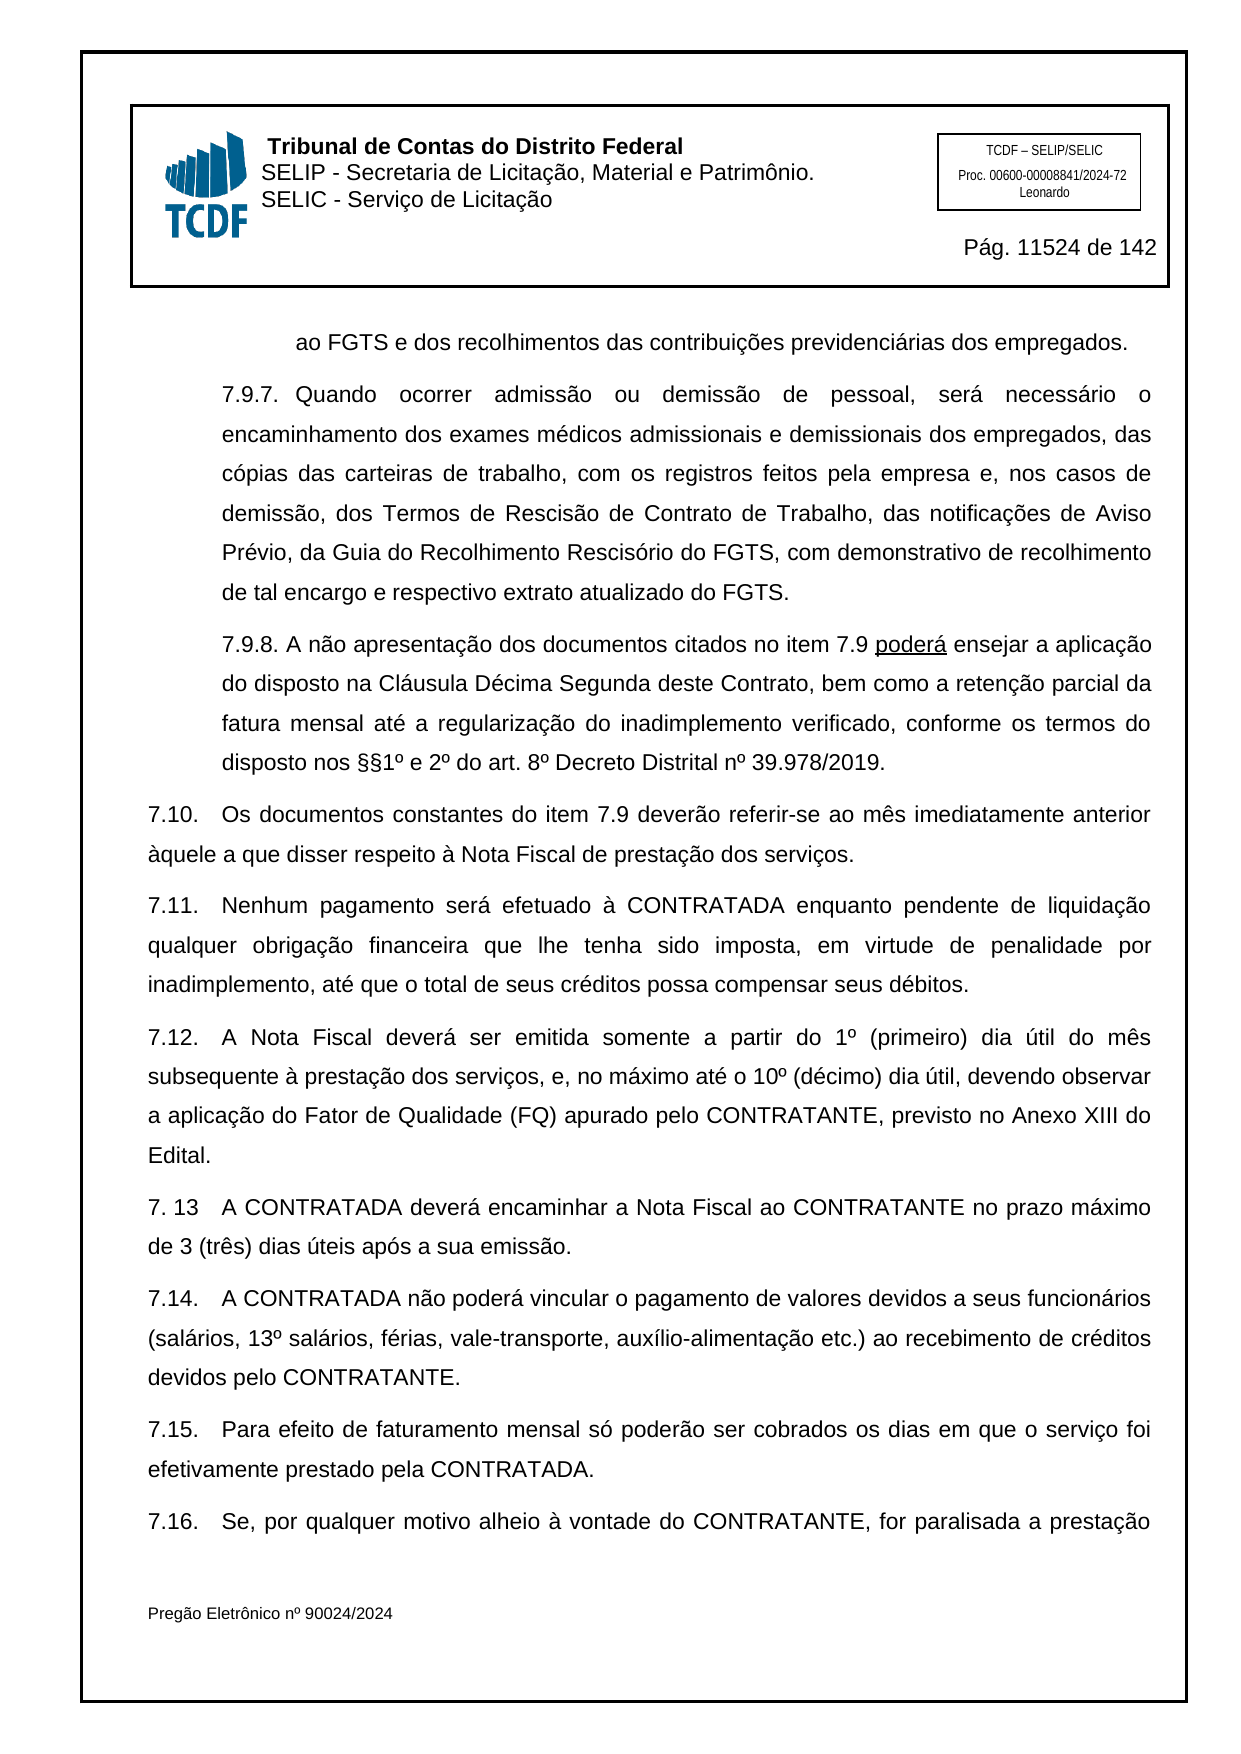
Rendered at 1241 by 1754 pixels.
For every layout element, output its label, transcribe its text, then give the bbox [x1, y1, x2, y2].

picture [150, 128, 262, 240]
text 7.14. A CONTRATADA não poderá vincular o pagamento de valores devidos a seus funcionários (salários, 13º salários, férias, vale-transporte, auxílio-alimentação etc.) ao recebimento de créditos devidos pelo CONTRATANTE. [148, 1285, 1152, 1391]
text 7.9.7. Quando ocorrer admissão ou demissão de pessoal, será necessário o encaminhamento dos exames médicos admissionais e demissionais dos empregados, das cópias das carteiras de trabalho, com os registros feitos pela empresa e, nos casos de demissão, dos Termos de Rescisão de Contrato de Trabalho, das notificações de Aviso Prévio, da Guia do Recolhimento Rescisório do FGTS, com demonstrativo de recolhimento de tal encargo e respectivo extrato atualizado do FGTS. [222, 381, 1152, 605]
text 7. 13 A CONTRATADA deverá encaminhar a Nota Fiscal ao CONTRATANTE no prazo máximo de 3 (três) dias úteis após a sua emissão. [148, 1194, 1152, 1260]
text 7.9.8. A não apresentação dos documentos citados no item 7.9 poderá ensejar a aplicação do disposto na Cláusula Décima Segunda deste Contrato, bem como a retenção parcial da fatura mensal até a regularização do inadimplemento verificado, conforme os termos do disposto nos §§1º e 2º do art. 8º Decreto Distrital nº 39.978/2019. [222, 631, 1152, 775]
text 7.11. Nenhum pagamento será efetuado à CONTRATADA enquanto pendente de liquidação qualquer obrigação financeira que lhe tenha sido imposta, em virtude de penalidade por inadimplemento, até que o total de seus créditos possa compensar seus débitos. [148, 892, 1152, 998]
text 7.12. A Nota Fiscal deverá ser emitida somente a partir do 1º (primeiro) dia útil do mês subsequente à prestação dos serviços, e, no máximo até o 10º (décimo) dia útil, devendo observar a aplicação do Fator de Qualidade (FQ) apurado pelo CONTRATANTE, previsto no Anexo XIII do Edital. [148, 1023, 1152, 1168]
text 7.10. Os documentos constantes do item 7.9 deverão referir-se ao mês imediatamente anterior àquele a que disser respeito à Nota Fiscal de prestação dos serviços. [148, 801, 1152, 867]
text 7.15. Para efeito de faturamento mensal só poderão ser cobrados os dias em que o serviço foi efetivamente prestado pela CONTRATADA. [148, 1416, 1152, 1482]
